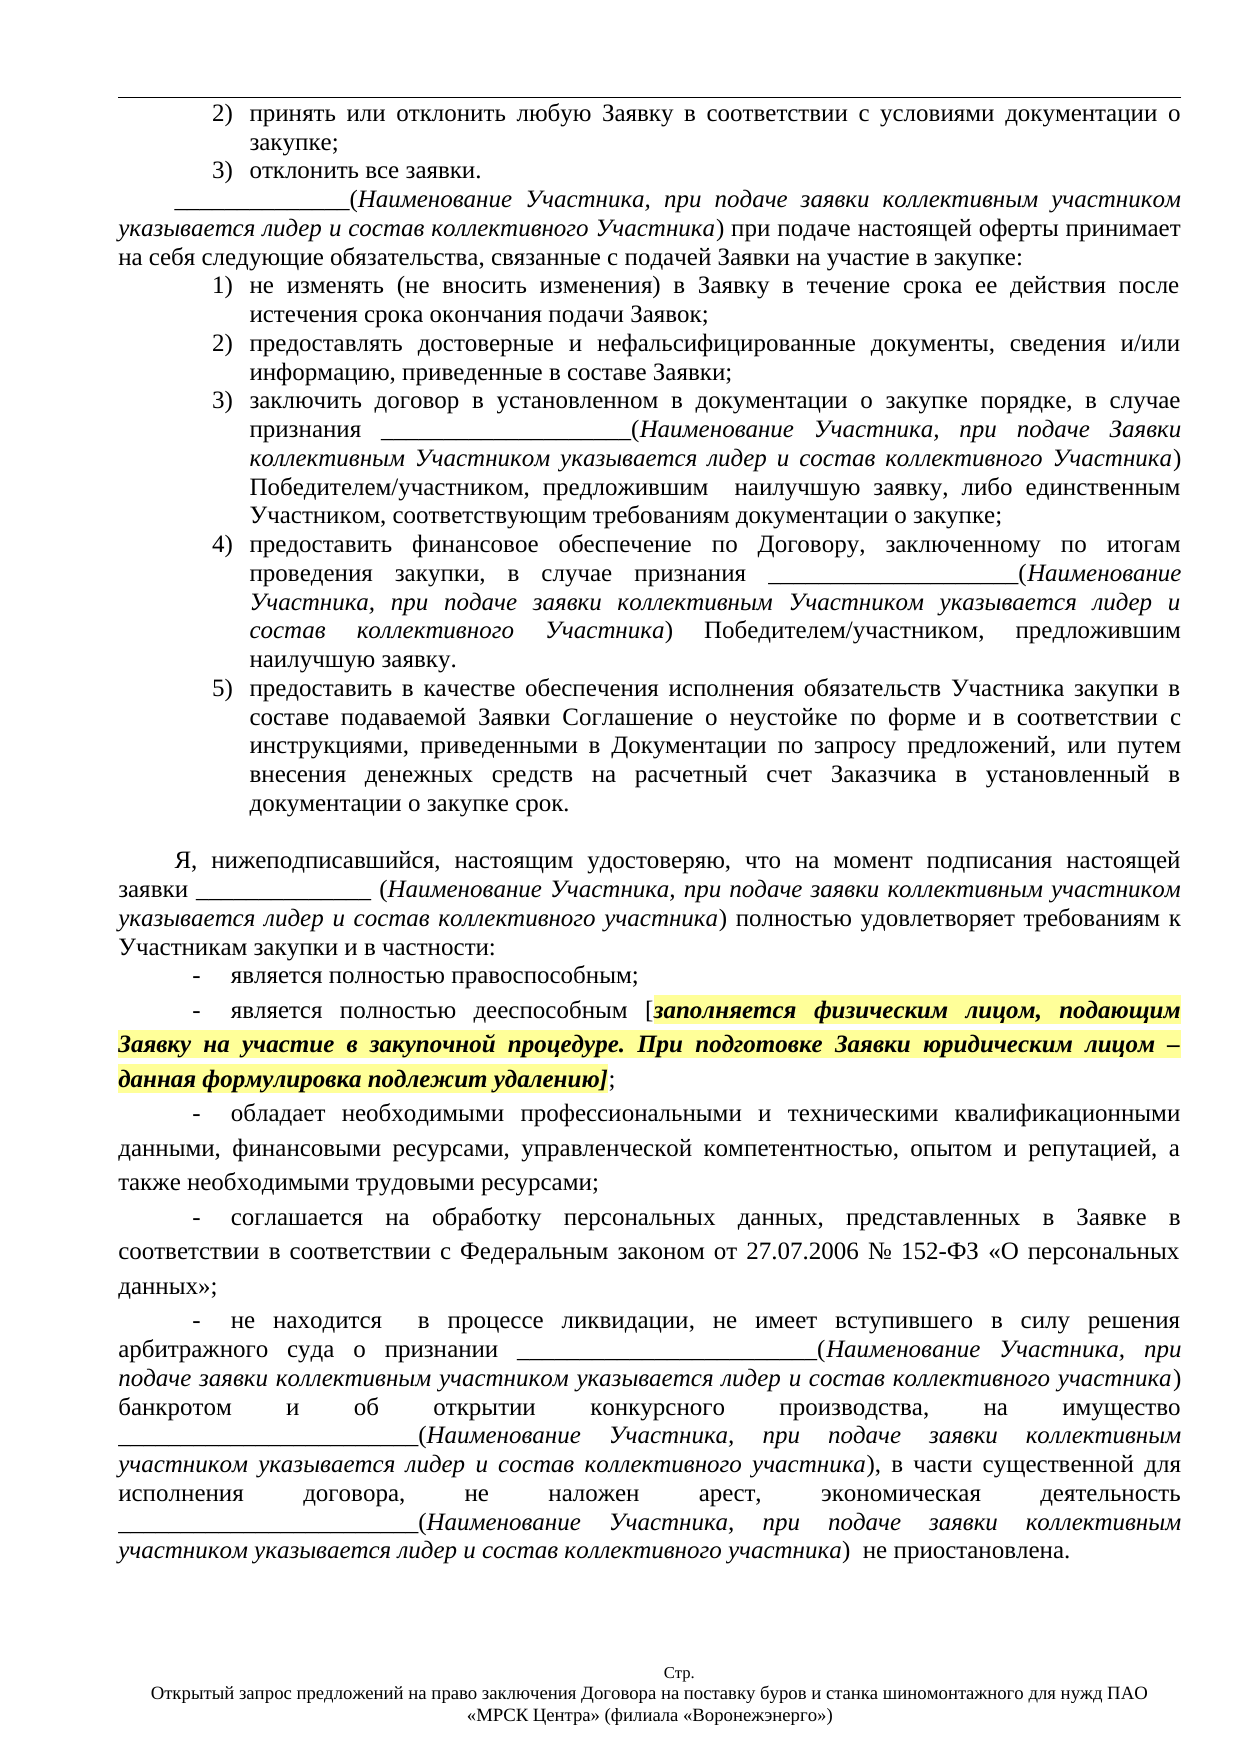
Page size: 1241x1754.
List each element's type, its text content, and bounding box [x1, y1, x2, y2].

text Я, нижеподписавшийся, настоящим удостоверяю, что на момент подписания настоящей заявки ______________ (Наименование Участника, при подаче заявки коллективным участником указывается лидер и состав коллективного участника) полностью удовлетворяет требованиям к Участникам закупки и в частности: [118, 846, 1181, 961]
list является полностью дееспособным [заполняется физическим лицом, подающим Заявку на участие в закупочной процедуре. При подготовке Заявки юридическим лицом – данная формулировка подлежит удалению]; [118, 1058, 1181, 1093]
list предоставлять достоверные и нефальсифицированные документы, сведения и/или информацию, приведенные в составе Заявки; [212, 328, 1181, 386]
list соглашается на обработку персональных данных, представленных в Заявке в соответствии в соответствии с Федеральным законом от 27.07.2006 № 152-ФЗ «О персональных данных»; [118, 1202, 1181, 1299]
list предоставить в качестве обеспечения исполнения обязательств Участника закупки в составе подаваемой Заявки Соглашение о неустойке по форме и в соответствии с инструкциями, приведенными в Документации по запросу предложений, или путем внесения денежных средств на расчетный счет Заказчика в установленный в документации о закупке срок. [212, 673, 1181, 817]
list принять или отклонить любую Заявку в соответствии с условиями документации о закупке; [212, 98, 1181, 156]
list отклонить все заявки. [212, 156, 1181, 184]
list не изменять (не вносить изменения) в Заявку в течение срока ее действия после истечения срока окончания подачи Заявок; [212, 271, 1181, 328]
list обладает необходимыми профессиональными и техническими квалификационными данными, финансовыми ресурсами, управленческой компетентностью, опытом и репутацией, а также необходимыми трудовыми ресурсами; [118, 1098, 1181, 1196]
list является полностью правоспособным; [118, 961, 1181, 989]
list не находится в процессе ликвидации, не имеет вступившего в силу решения арбитражного суда о признании ________________________(Наименование Участника, при подаче заявки коллективным участником указывается лидер и состав коллективного участника) банкротом и об открытии конкурсного производства, на имущество ________________________(Наименование Участника, при подаче заявки коллективным участником указывается лидер и состав коллективного участника), в части существенной для исполнения договора, не наложен арест, экономическая деятельность ________________________(Наименование Участника, при подаче заявки коллективным участником указывается лидер и состав коллективного участника) не приостановлена. [118, 1305, 1181, 1564]
list заключить договор в установленном в документации о закупке порядке, в случае признания ____________________(Наименование Участника, при подаче Заявки коллективным Участником указывается лидер и состав коллективного Участника) Победителем/участником, предложившим наилучшую заявку, либо единственным Участником, соответствующим требованиям документации о закупке; [212, 386, 1181, 529]
list предоставить финансовое обеспечение по Договору, заключенному по итогам проведения закупки, в случае признания ____________________(Наименование Участника, при подаче заявки коллективным Участником указывается лидер и состав коллективного Участника) Победителем/участником, предложившим наилучшую заявку. [212, 529, 1181, 673]
text ______________(Наименование Участника, при подаче заявки коллективным участником указывается лидер и состав коллективного Участника) при подаче настоящей оферты принимает на себя следующие обязательства, связанные с подачей Заявки на участие в закупке: [118, 184, 1181, 271]
list является полностью дееспособным [заполняется физическим лицом, подающим Заявку на участие в закупочной процедуре. При подготовке Заявки юридическим лицом – данная формулировка подлежит удалению]; [118, 995, 1181, 1030]
